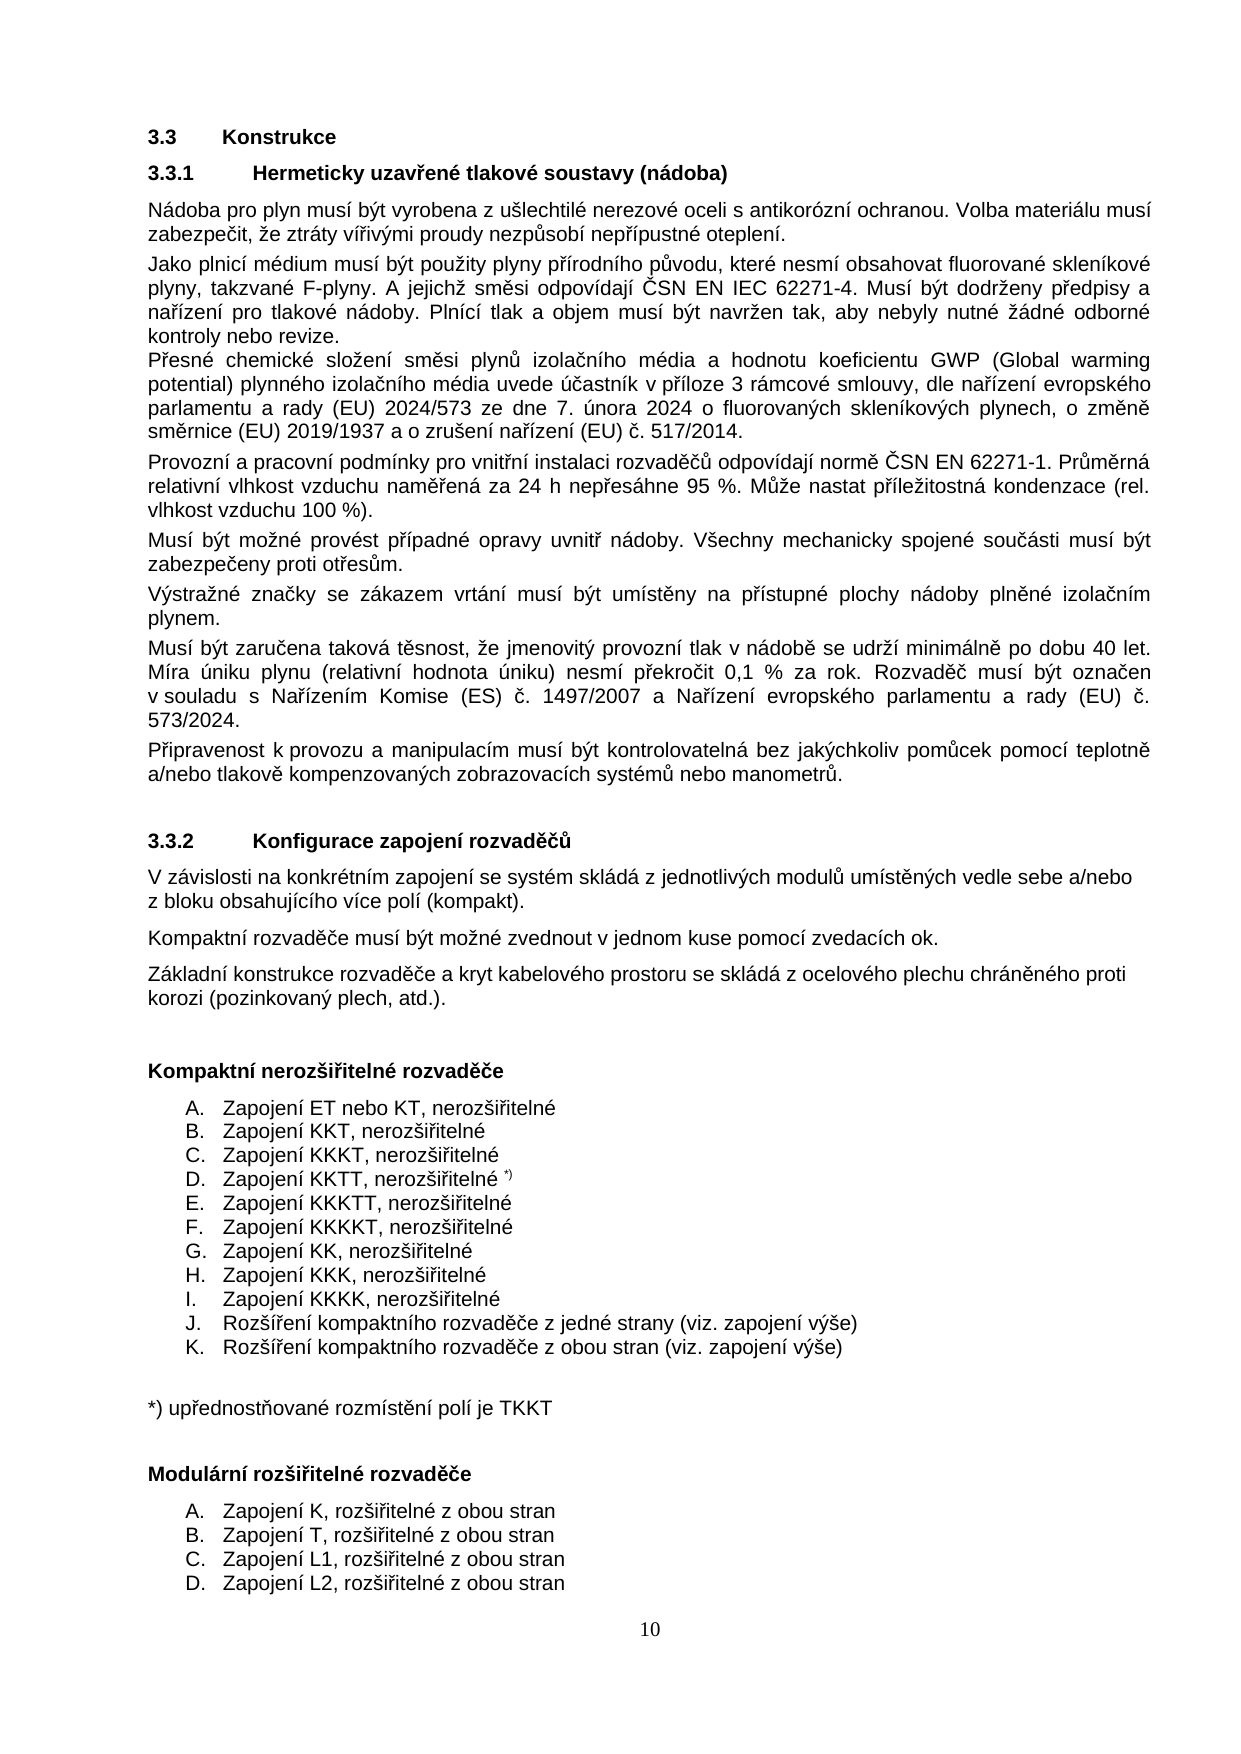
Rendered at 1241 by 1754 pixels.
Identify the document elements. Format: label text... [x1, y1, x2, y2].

list Hermeticky uzavřené tlakové soustavy (nádoba) [148, 161, 1152, 185]
list Zapojení KKTT, nerozšiřitelné *) [185, 1167, 1152, 1191]
list Zapojení ET nebo KT, nerozšiřitelné [185, 1095, 1152, 1119]
list Zapojení T, rozšiřitelné z obou stran [185, 1522, 1152, 1546]
text *) upřednostňované rozmístění polí je TKKT [148, 1395, 1152, 1419]
text Připravenost k provozu a manipulacím musí být kontrolovatelná bez jakýchkoliv pomůcek pomocí teplotně a/nebo tlakově kompenzovaných zobrazovacích systémů nebo manometrů. [148, 738, 1152, 786]
text Musí být možné provést případné opravy uvnitř nádoby. Všechny mechanicky spojené součásti musí být zabezpečeny proti otřesům. [148, 528, 1152, 576]
list Zapojení L1, rozšiřitelné z obou stran [185, 1546, 1152, 1570]
list Zapojení KKKT, nerozšiřitelné [185, 1143, 1152, 1167]
list Zapojení KKKTT, nerozšiřitelné [185, 1191, 1152, 1215]
text Nádoba pro plyn musí být vyrobena z ušlechtilé nerezové oceli s antikorózní ochranou. Volba materiálu musí zabezpečit, že ztráty vířivými proudy nezpůsobí nepřípustné oteplení. [148, 197, 1152, 245]
list Zapojení KKKK, nerozšiřitelné [185, 1287, 1152, 1311]
list Zapojení L2, rozšiřitelné z obou stran [185, 1570, 1152, 1594]
text Musí být zaručena taková těsnost, že jmenovitý provozní tlak v nádobě se udrží minimálně po dobu 40 let. Míra úniku plynu (relativní hodnota úniku) nesmí překročit 0,1 % za rok. Rozvaděč musí být označen v souladu s Nařízením Komise (ES) č. 1497/2007 a Nařízení evropského parlamentu a rady (EU) č. 573/2024. [148, 636, 1152, 732]
list Konstrukce [148, 124, 1152, 148]
list Rozšíření kompaktního rozvaděče z jedné strany (viz. zapojení výše) [185, 1311, 1152, 1335]
text Kompaktní nerozšiřitelné rozvaděče [148, 1059, 1152, 1083]
text Provozní a pracovní podmínky pro vnitřní instalaci rozvaděčů odpovídají normě ČSN EN 62271-1. Průměrná relativní vlhkost vzduchu naměřená za 24 h nepřesáhne 95 %. Může nastat příležitostná kondenzace (rel. vlhkost vzduchu 100 %). [148, 449, 1152, 521]
list Zapojení K, rozšiřitelné z obou stran [185, 1498, 1152, 1522]
list Zapojení KKKKT, nerozšiřitelné [185, 1215, 1152, 1239]
text Modulární rozšiřitelné rozvaděče [148, 1462, 1152, 1486]
list Konfigurace zapojení rozvaděčů [148, 829, 1152, 853]
list Zapojení KK, nerozšiřitelné [185, 1239, 1152, 1263]
text Kompaktní rozvaděče musí být možné zvednout v jednom kuse pomocí zvedacích ok. [148, 926, 1152, 949]
list Rozšíření kompaktního rozvaděče z obou stran (viz. zapojení výše) [185, 1335, 1152, 1359]
text Výstražné značky se zákazem vrtání musí být umístěny na přístupné plochy nádoby plněné izolačním plynem. [148, 582, 1152, 630]
text Základní konstrukce rozvaděče a kryt kabelového prostoru se skládá z ocelového plechu chráněného proti korozi (pozinkovaný plech, atd.). [148, 962, 1152, 1010]
list Zapojení KKK, nerozšiřitelné [185, 1263, 1152, 1287]
text Přesné chemické složení směsi plynů izolačního média a hodnotu koeficientu GWP (Global warming potential) plynného izolačního média uvede účastník v příloze 3 rámcové smlouvy, dle nařízení evropského parlamentu a rady (EU) 2024/573 ze dne 7. února 2024 o fluorovaných skleníkových plynech, o změně směrnice (EU) 2019/1937 a o zrušení nařízení (EU) č. 517/2014. [148, 347, 1152, 443]
text V závislosti na konkrétním zapojení se systém skládá z jednotlivých modulů umístěných vedle sebe a/nebo z bloku obsahujícího více polí (kompakt). [148, 865, 1152, 913]
list Zapojení KKT, nerozšiřitelné [185, 1119, 1152, 1143]
text Jako plnicí médium musí být použity plyny přírodního původu, které nesmí obsahovat fluorované skleníkové plyny, takzvané F-plyny. A jejichž směsi odpovídají ČSN EN IEC 62271-4. Musí být dodrženy předpisy a nařízení pro tlakové nádoby. Plnící tlak a objem musí být navržen tak, aby nebyly nutné žádné odborné kontroly nebo revize. [148, 252, 1152, 347]
